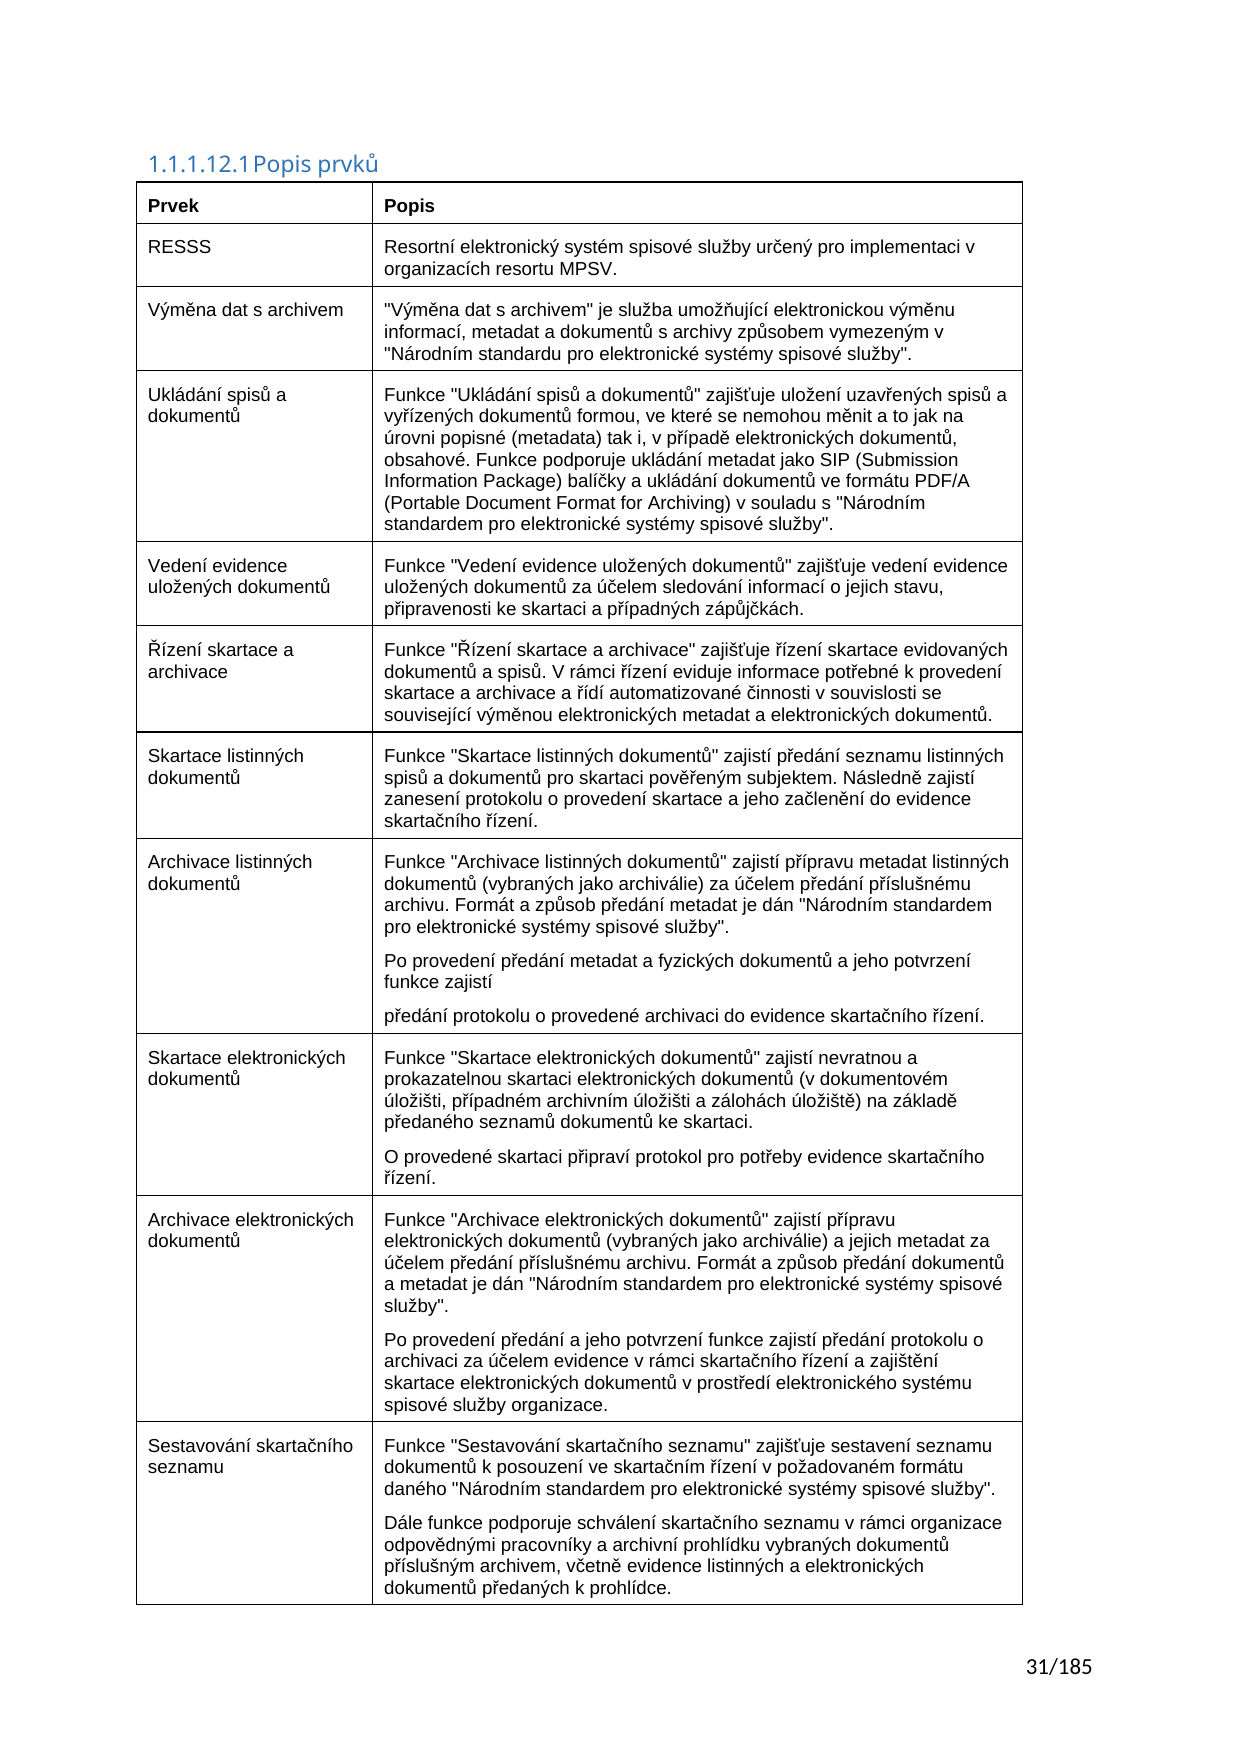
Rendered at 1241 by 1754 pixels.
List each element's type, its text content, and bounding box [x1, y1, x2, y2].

table_cell Funkce "Sestavování skartačního seznamu" zajišťuje sestavení seznamu dokumentů k posouzení ve skartačním řízení v požadovaném formátu daného "Národním standardem pro elektronické systémy spisové služby". Dále funkce podporuje schválení skartačního seznamu v rámci organizace odpovědnými pracovníky a archivní prohlídku vybraných dokumentů příslušným archivem, včetně evidence listinných a elektronických dokumentů předaných k prohlídce. [373, 1422, 1022, 1604]
table_cell Archivace elektronických dokumentů [137, 1196, 372, 1421]
table_header Prvek [137, 183, 372, 223]
table_cell Výměna dat s archivem [137, 287, 372, 370]
subtitle Popis prvků [148, 148, 1093, 179]
table_cell "Výměna dat s archivem" je služba umožňující elektronickou výměnu informací, metadat a dokumentů s archivy způsobem vymezeným v "Národním standardu pro elektronické systémy spisové služby". [373, 287, 1022, 370]
table_cell RESSS [137, 224, 372, 286]
table_cell Funkce "Archivace elektronických dokumentů" zajistí přípravu elektronických dokumentů (vybraných jako archiválie) a jejich metadat za účelem předání příslušnému archivu. Formát a způsob předání dokumentů a metadat je dán "Národním standardem pro elektronické systémy spisové služby". Po provedení předání a jeho potvrzení funkce zajistí předání protokolu o archivaci za účelem evidence v rámci skartačního řízení a zajištění skartace elektronických dokumentů v prostředí elektronického systému spisové služby organizace. [373, 1196, 1022, 1421]
table_cell Funkce "Ukládání spisů a dokumentů" zajišťuje uložení uzavřených spisů a vyřízených dokumentů formou, ve které se nemohou měnit a to jak na úrovni popisné (metadata) tak i, v případě elektronických dokumentů, obsahové. Funkce podporuje ukládání metadat jako SIP (Submission Information Package) balíčky a ukládání dokumentů ve formátu PDF/A (Portable Document Format for Archiving) v souladu s "Národním standardem pro elektronické systémy spisové služby". [373, 371, 1022, 541]
table_cell Řízení skartace a archivace [137, 626, 372, 731]
table_cell Skartace listinných dokumentů [137, 733, 372, 837]
table_cell Funkce "Vedení evidence uložených dokumentů" zajišťuje vedení evidence uložených dokumentů za účelem sledování informací o jejich stavu, připravenosti ke skartaci a případných zápůjčkách. [373, 542, 1022, 625]
table_header Popis [373, 183, 1022, 223]
table_cell Skartace elektronických dokumentů [137, 1034, 372, 1195]
table_cell Funkce "Řízení skartace a archivace" zajišťuje řízení skartace evidovaných dokumentů a spisů. V rámci řízení eviduje informace potřebné k provedení skartace a archivace a řídí automatizované činnosti v souvislosti se související výměnou elektronických metadat a elektronických dokumentů. [373, 626, 1022, 731]
table_cell Vedení evidence uložených dokumentů [137, 542, 372, 625]
table_cell Funkce "Skartace elektronických dokumentů" zajistí nevratnou a prokazatelnou skartaci elektronických dokumentů (v dokumentovém úložišti, případném archivním úložišti a zálohách úložiště) na základě předaného seznamů dokumentů ke skartaci. O provedené skartaci připraví protokol pro potřeby evidence skartačního řízení. [373, 1034, 1022, 1195]
table_cell Funkce "Archivace listinných dokumentů" zajistí přípravu metadat listinných dokumentů (vybraných jako archiválie) za účelem předání příslušnému archivu. Formát a způsob předání metadat je dán "Národním standardem pro elektronické systémy spisové služby". Po provedení předání metadat a fyzických dokumentů a jeho potvrzení funkce zajistí předání protokolu o provedené archivaci do evidence skartačního řízení. [373, 839, 1022, 1033]
table_cell Ukládání spisů a dokumentů [137, 371, 372, 541]
table_cell Resortní elektronický systém spisové služby určený pro implementaci v organizacích resortu MPSV. [373, 224, 1022, 286]
table_cell Sestavování skartačního seznamu [137, 1422, 372, 1604]
table_cell Funkce "Skartace listinných dokumentů" zajistí předání seznamu listinných spisů a dokumentů pro skartaci pověřeným subjektem. Následně zajistí zanesení protokolu o provedení skartace a jeho začlenění do evidence skartačního řízení. [373, 733, 1022, 837]
table_cell Archivace listinných dokumentů [137, 839, 372, 1033]
